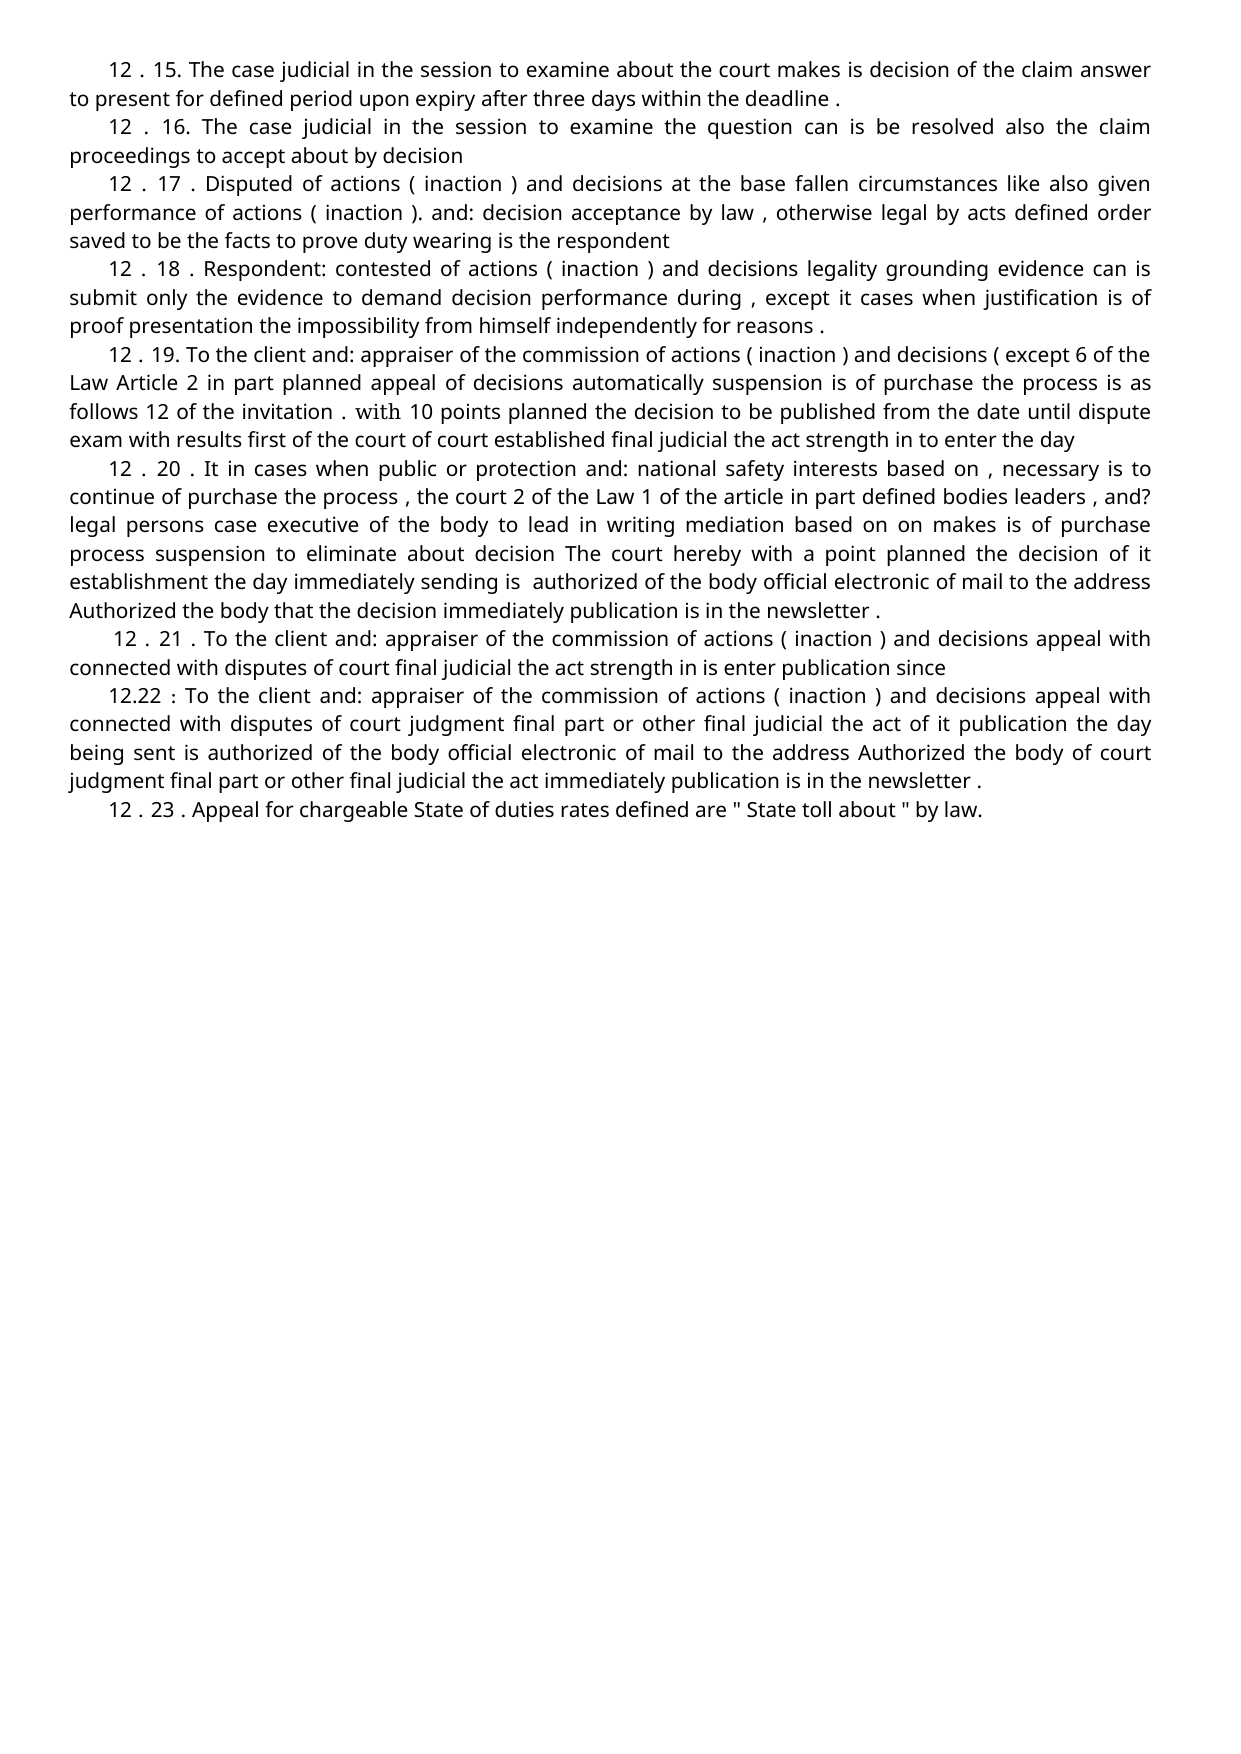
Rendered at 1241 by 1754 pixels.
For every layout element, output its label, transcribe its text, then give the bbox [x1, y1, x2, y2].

text 12 . 20 . It in cases when public​ or protection and: national safety interests based on , necessary is to continue of purchase the process , the court 2 of the Law 1 of the article in part defined bodies leaders , and? legal persons case executive of the body to lead in writing mediation based on on makes is of purchase process suspension to eliminate about decision​ The court hereby with a point planned the decision of it establishment the day immediately sending is authorized of the body official electronic of mail to the address Authorized the body that the decision immediately publication is in the newsletter . [69, 454, 1152, 624]
text 12 . 19. To the client and: appraiser of the commission of actions ( inaction ) and decisions ( except 6 of the Law Article 2​ in part planned appeal of decisions automatically suspension is of purchase the process is as follows 12 of the invitation . with 10 points planned the decision to be published from the date until dispute exam with results first of the court of court established final judicial the act strength in to enter the day [69, 340, 1152, 454]
text 12 . 18 . Respondent: contested of actions ( inaction ) and decisions legality grounding evidence can is submit only the evidence to demand decision performance during , except it cases when​ justification is of proof presentation the impossibility from himself independently for reasons . [69, 254, 1152, 340]
text 12 . 17 . Disputed of actions ( inaction ) and decisions at the base fallen circumstances like​ also given performance of actions ( inaction ). and: decision acceptance by law , otherwise legal by acts defined order saved to be the facts to prove duty wearing is the respondent [69, 169, 1152, 254]
text 12 . 21 . To the client and: appraiser of the commission of actions ( inaction ) and decisions appeal with connected with disputes of court final judicial the act strength in is enter publication since​ [69, 624, 1152, 681]
text 12 . 15. The case judicial in the session to examine about the court makes is decision of the claim answer to present for defined period upon expiry after three days within the deadline . [69, 56, 1152, 112]
text 12 . 16. The case judicial in the session to examine the question can is be resolved also the claim proceedings to accept about by decision [69, 112, 1152, 169]
text 12 . 23 . Appeal for chargeable State of duties rates defined are " State toll about " by law. [69, 795, 1152, 823]
text 12.22 : To the client and: appraiser of the commission of actions ( inaction ) and decisions appeal with connected with disputes of court judgment final part or other final judicial the act of it publication the day being sent is authorized of the body official electronic of mail to the address Authorized the body of court judgment final part or other final judicial the act immediately publication is in the newsletter . [69, 681, 1152, 795]
